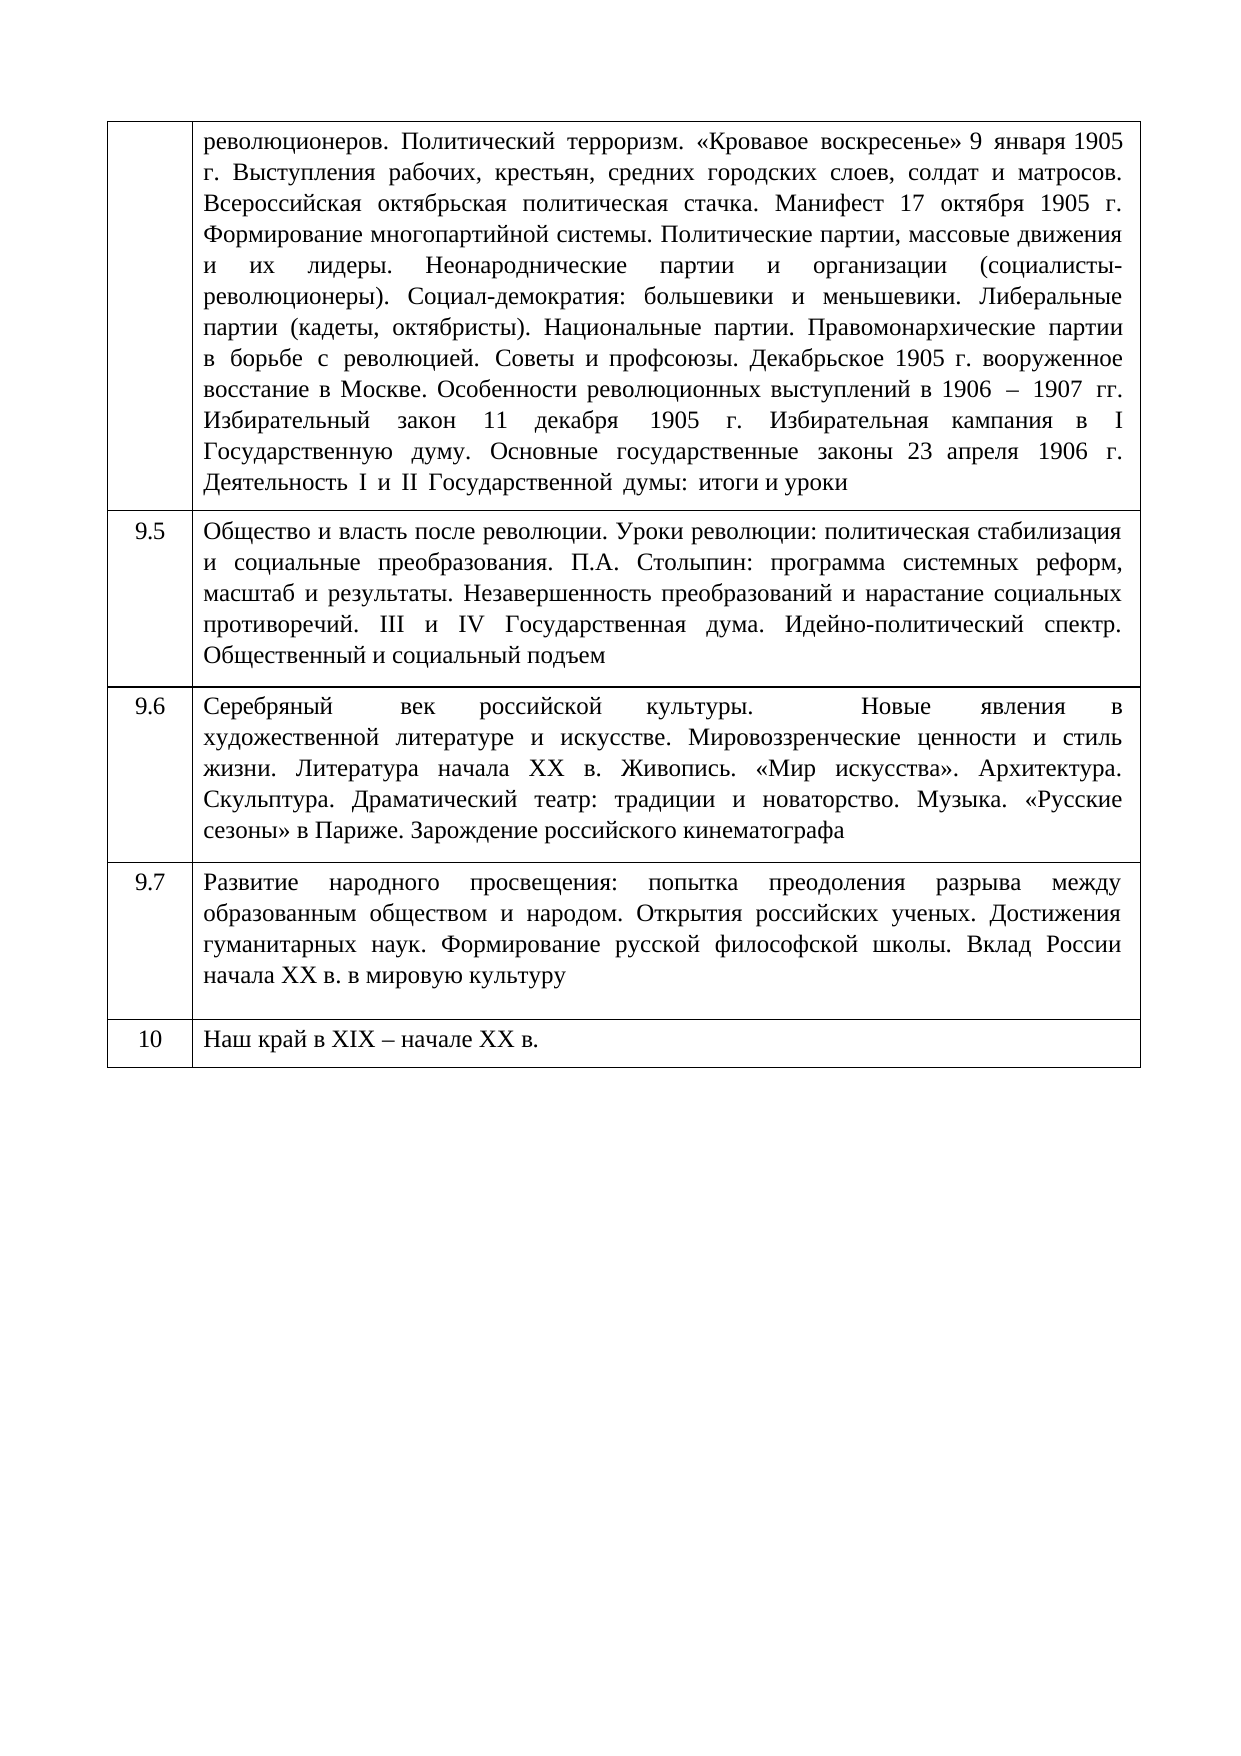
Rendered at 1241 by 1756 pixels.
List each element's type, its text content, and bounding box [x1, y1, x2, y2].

table_cell 9.5 [108, 511, 192, 686]
table_cell Общество и власть после революции. Уроки революции: политическая стабилизация и социальные преобразования. П.А. Столыпин: программа системных реформ, масштаб и результаты. Незавершенность преобразований и нарастание социальных противоречий. III и IV Государственная дума. Идейно-политический спектр. Общественный и социальный подъем [193, 511, 1140, 686]
table_header [108, 122, 192, 510]
table_cell Развитие народного просвещения: попытка преодоления разрыва между образованным обществом и народом. Открытия российских ученых. Достижения гуманитарных наук. Формирование русской философской школы. Вклад России начала XX в. в мировую культуру [193, 863, 1140, 1019]
table_cell Серебряный век российской культуры. Новые явления в художественной литературе и искусстве. Мировоззренческие ценности и стиль жизни. Литература начала XX в. Живопись. «Мир искусства». Архитектура. Скульптура. Драматический театр: традиции и новаторство. Музыка. «Русские сезоны» в Париже. Зарождение российского кинематографа [193, 688, 1140, 862]
table_cell 9.6 [108, 688, 192, 862]
table_header революционеров. Политический терроризм. «Кровавое воскресенье» 9 января 1905 г. Выступления рабочих, крестьян, средних городских слоев, солдат и матросов. Всероссийская октябрьская политическая стачка. Манифест 17 октября 1905 г. Формирование многопартийной системы. Политические партии, массовые движения и их лидеры. Неонароднические партии и организации (социалисты- революционеры). Социал-демократия: большевики и меньшевики. Либеральные партии (кадеты, октябристы). Национальные партии. Правомонархические партии в борьбе с революцией. Советы и профсоюзы. Декабрьское 1905 г. вооруженное восстание в Москве. Особенности революционных выступлений в 1906 – 1907 гг. Избирательный закон 11 декабря 1905 г. Избирательная кампания в I Государственную думу. Основные государственные законы 23 апреля 1906 г. Деятельность I и II Государственной думы: итоги и уроки [193, 122, 1140, 510]
table_cell 10 [108, 1020, 192, 1067]
table_cell Наш край в XIX – начале XX в. [193, 1020, 1140, 1067]
table_cell 9.7 [108, 863, 192, 1019]
